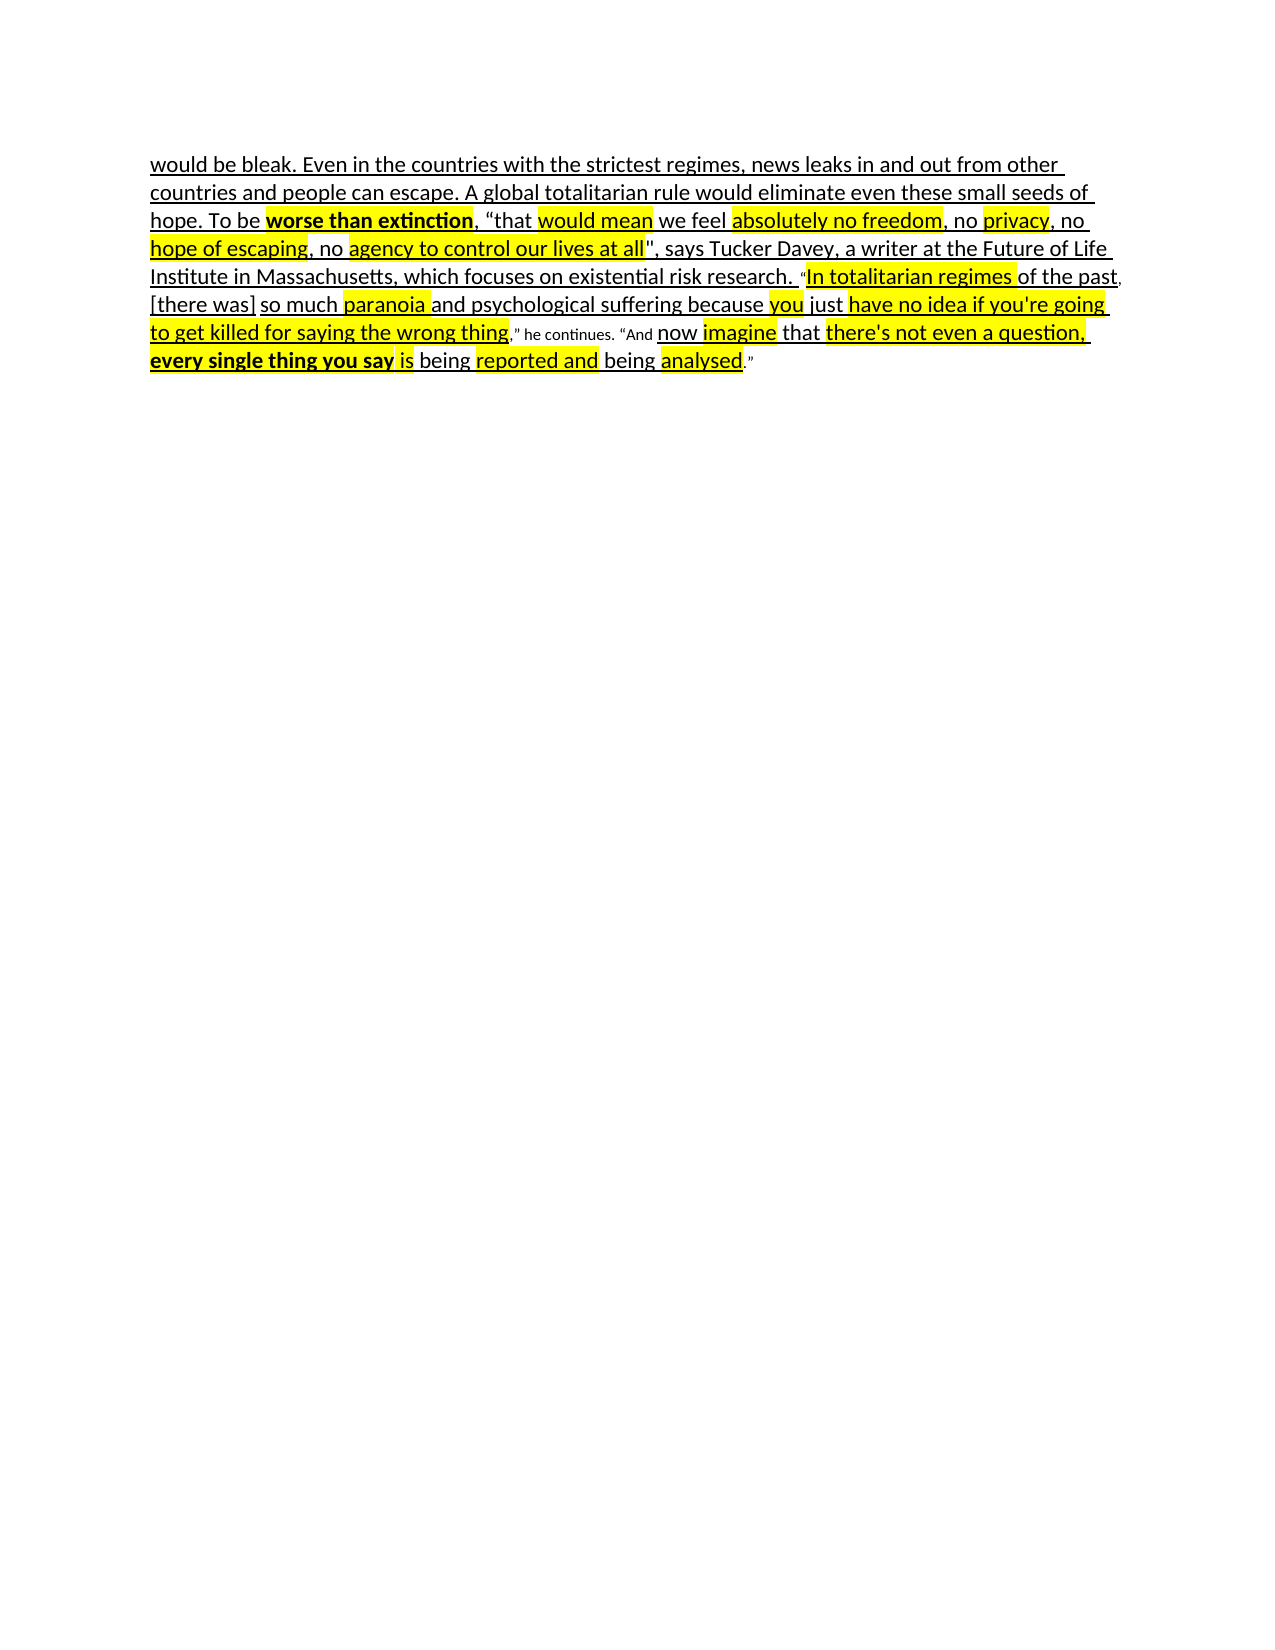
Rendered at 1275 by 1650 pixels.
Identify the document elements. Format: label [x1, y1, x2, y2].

text [150, 150, 1125, 374]
